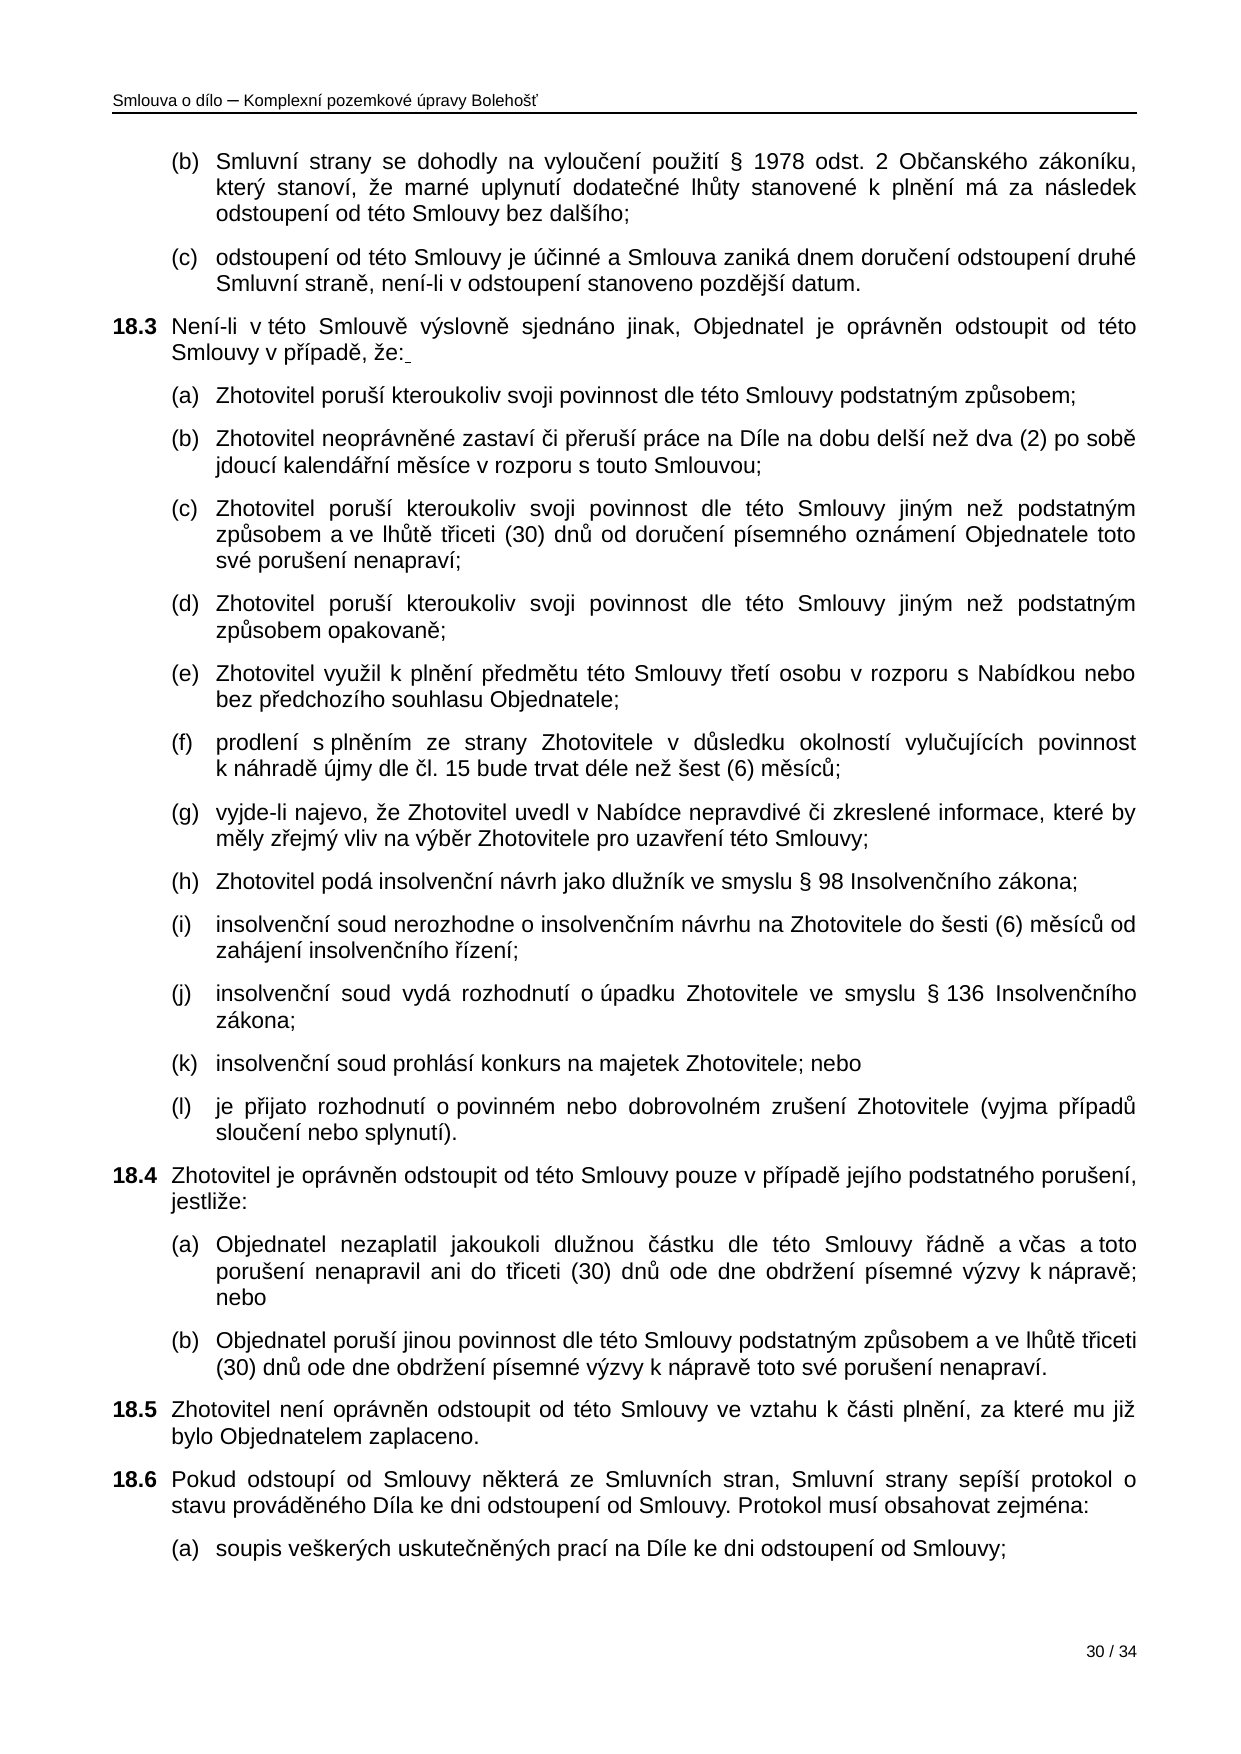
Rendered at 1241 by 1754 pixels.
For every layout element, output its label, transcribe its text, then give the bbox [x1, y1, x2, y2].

text Zhotovitel je oprávněn odstoupit od této Smlouvy pouze v případě jejího podstatného porušení, jestliže: [112, 1162, 1137, 1215]
text insolvenční soud vydá rozhodnutí o úpadku Zhotovitele ve smyslu § 136 Insolvenčního zákona; [171, 980, 1137, 1033]
list Zhotovitel poruší kteroukoliv svoji povinnost dle této Smlouvy podstatným způsobem; [171, 382, 1137, 408]
list Zhotovitel neoprávněné zastaví či přeruší práce na Díle na dobu delší než dva (2) po sobě jdoucí kalendářní měsíce v rozporu s touto Smlouvou; [171, 425, 1137, 478]
list Objednatel nezaplatil jakoukoli dlužnou částku dle této Smlouvy řádně a včas a toto porušení nenapravil ani do třiceti (30) dnů ode dne obdržení písemné výzvy k nápravě; nebo [171, 1231, 1137, 1310]
text Není-li v této Smlouvě výslovně sjednáno jinak, Objednatel je oprávněn odstoupit od této Smlouvy v případě, že: [112, 313, 1137, 366]
text odstoupení od této Smlouvy je účinné a Smlouva zaniká dnem doručení odstoupení druhé Smluvní straně, není-li v odstoupení stanoveno pozdější datum. [171, 243, 1137, 296]
text Pokud odstoupí od Smlouvy některá ze Smluvních stran, Smluvní strany sepíší protokol o stavu prováděného Díla ke dni odstoupení od Smlouvy. Protokol musí obsahovat zejména: [112, 1466, 1137, 1518]
text Smluvní strany se dohodly na vyloučení použití § 1978 odst. 2 Občanského zákoníku, který stanoví, že marné uplynutí dodatečné lhůty stanovené k plnění má za následek odstoupení od této Smlouvy bez dalšího; [171, 148, 1137, 227]
text je přijato rozhodnutí o povinném nebo dobrovolném zrušení Zhotovitele (vyjma případů sloučení nebo splynutí). [171, 1093, 1137, 1145]
text Zhotovitel využil k plnění předmětu této Smlouvy třetí osobu v rozporu s Nabídkou nebo bez předchozího souhlasu Objednatele; [171, 660, 1137, 712]
text prodlení s plněním ze strany Zhotovitele v důsledku okolností vylučujících povinnost k náhradě újmy dle čl. 15 bude trvat déle než šest (6) měsíců; [171, 729, 1137, 782]
text Zhotovitel není oprávněn odstoupit od této Smlouvy ve vztahu k části plnění, za které mu již bylo Objednatelem zaplaceno. [112, 1396, 1137, 1449]
text insolvenční soud nerozhodne o insolvenčním návrhu na Zhotovitele do šesti (6) měsíců od zahájení insolvenčního řízení; [171, 911, 1137, 963]
text Objednatel poruší jinou povinnost dle této Smlouvy podstatným způsobem a ve lhůtě třiceti (30) dnů ode dne obdržení písemné výzvy k nápravě toto své porušení nenapraví. [171, 1327, 1137, 1380]
text vyjde-li najevo, že Zhotovitel uvedl v Nabídce nepravdivé či zkreslené informace, které by měly zřejmý vliv na výběr Zhotovitele pro uzavření této Smlouvy; [171, 798, 1137, 851]
text Zhotovitel podá insolvenční návrh jako dlužník ve smyslu § 98 Insolvenčního zákona; [171, 868, 1137, 894]
text Zhotovitel poruší kteroukoliv svoji povinnost dle této Smlouvy jiným než podstatným způsobem a ve lhůtě třiceti (30) dnů od doručení písemného oznámení Objednatele toto své porušení nenapraví; [171, 494, 1137, 574]
list soupis veškerých uskutečněných prací na Díle ke dni odstoupení od Smlouvy; [171, 1535, 1137, 1562]
text Zhotovitel poruší kteroukoliv svoji povinnost dle této Smlouvy jiným než podstatným způsobem opakovaně; [171, 590, 1137, 643]
text insolvenční soud prohlásí konkurs na majetek Zhotovitele; nebo [171, 1049, 1137, 1076]
